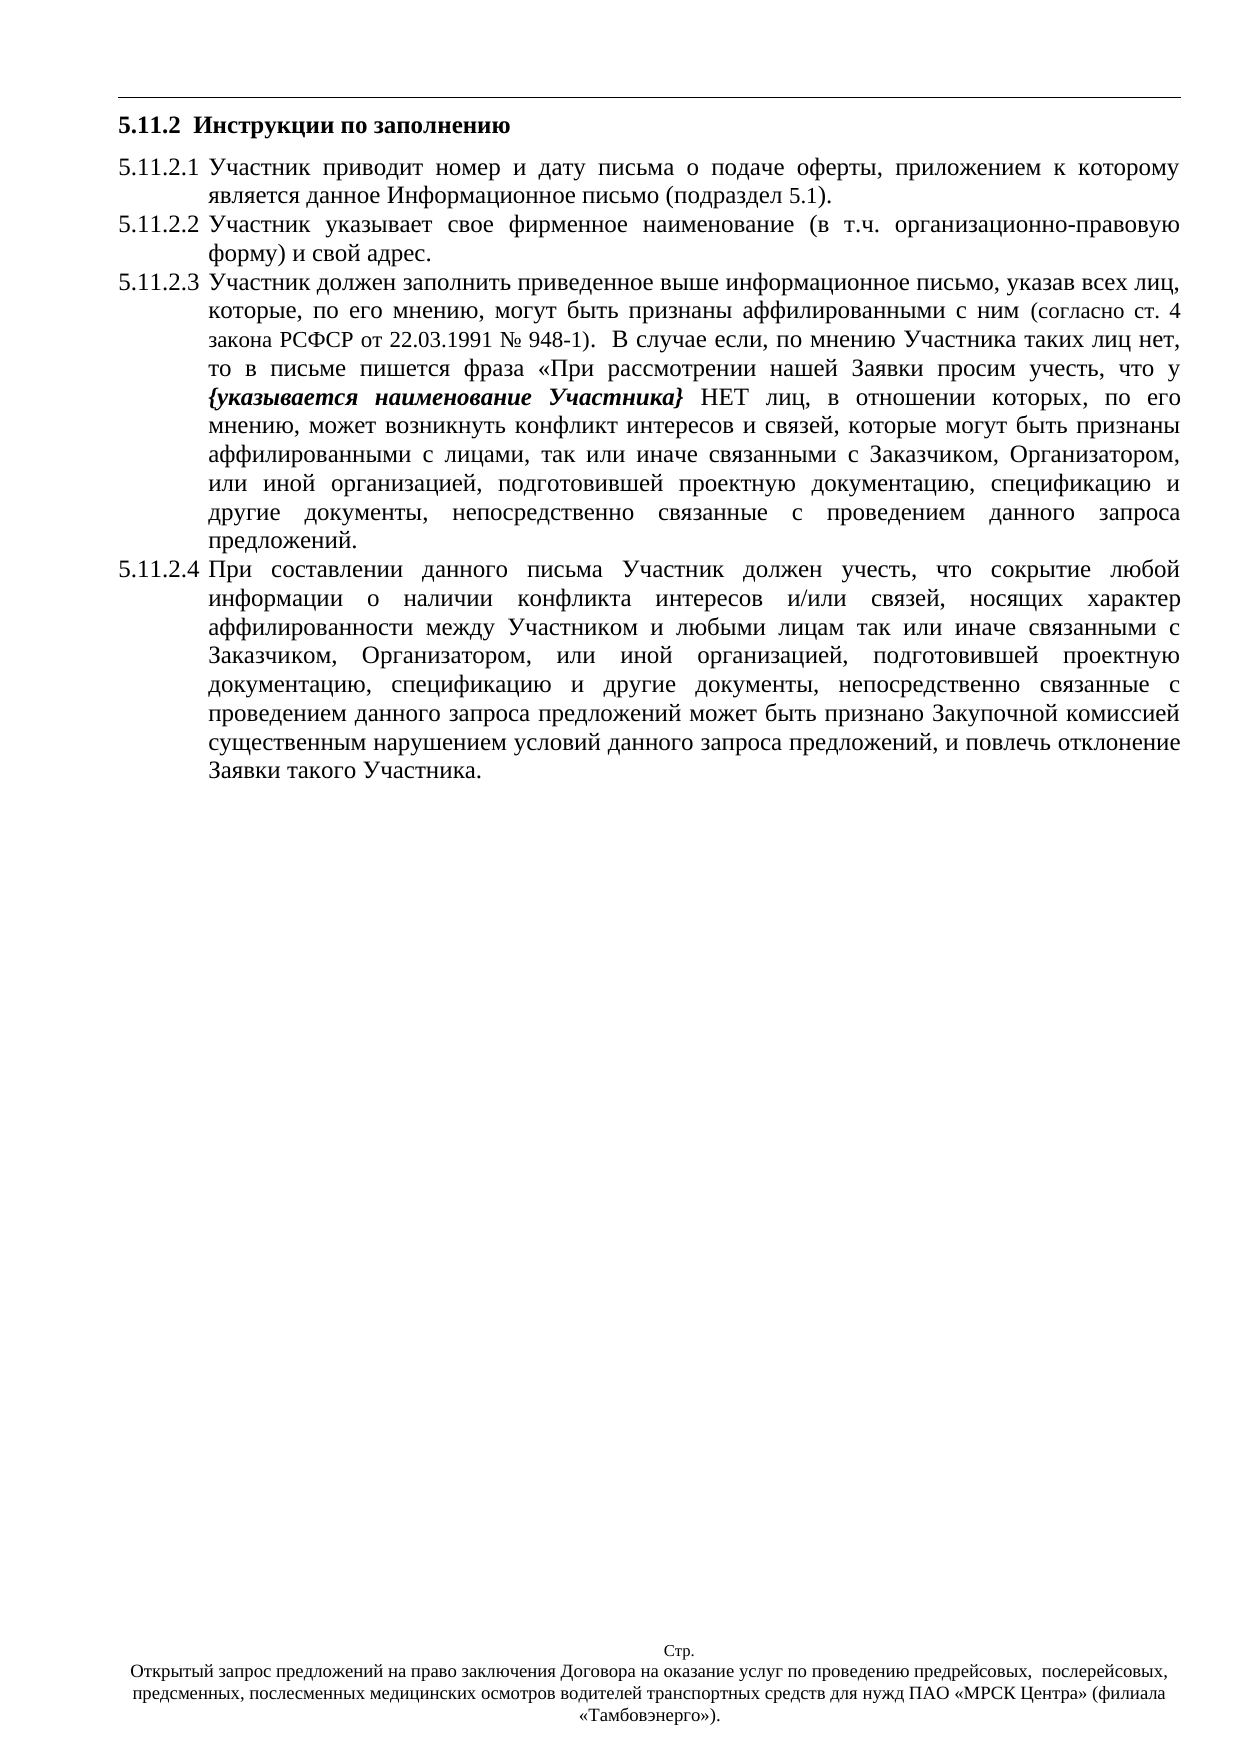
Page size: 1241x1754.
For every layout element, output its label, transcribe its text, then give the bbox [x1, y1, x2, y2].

subtitle Инструкции по заполнению [118, 111, 1181, 139]
list При составлении данного письма Участник должен учесть, что сокрытие любой информации о наличии конфликта интересов и/или связей, носящих характер аффилированности между Участником и любыми лицам так или иначе связанными с Заказчиком, Организатором, или иной организацией, подготовившей проектную документацию, спецификацию и другие документы, непосредственно связанные с проведением данного запроса предложений может быть признано Закупочной комиссией существенным нарушением условий данного запроса предложений, и повлечь отклонение Заявки такого Участника. [118, 554, 1181, 784]
list Участник указывает свое фирменное наименование (в т.ч. организационно-правовую форму) и свой адрес. [118, 209, 1181, 267]
list Участник приводит номер и дату письма о подаче оферты, приложением к которому является данное Информационное письмо (подраздел 5.1). [118, 152, 1181, 209]
list Участник должен заполнить приведенное выше информационное письмо, указав всех лиц, которые, по его мнению, могут быть признаны аффилированными с ним (согласно ст. 4 закона РСФСР от 22.03.1991 № 948-1). В случае если, по мнению Участника таких лиц нет, то в письме пишется фраза «При рассмотрении нашей Заявки просим учесть, что у {указывается наименование Участника} НЕТ лиц, в отношении которых, по его мнению, может возникнуть конфликт интересов и связей, которые могут быть признаны аффилированными с лицами, так или иначе связанными с Заказчиком, Организатором, или иной организацией, подготовившей проектную документацию, спецификацию и другие документы, непосредственно связанные с проведением данного запроса предложений. [118, 267, 1181, 554]
